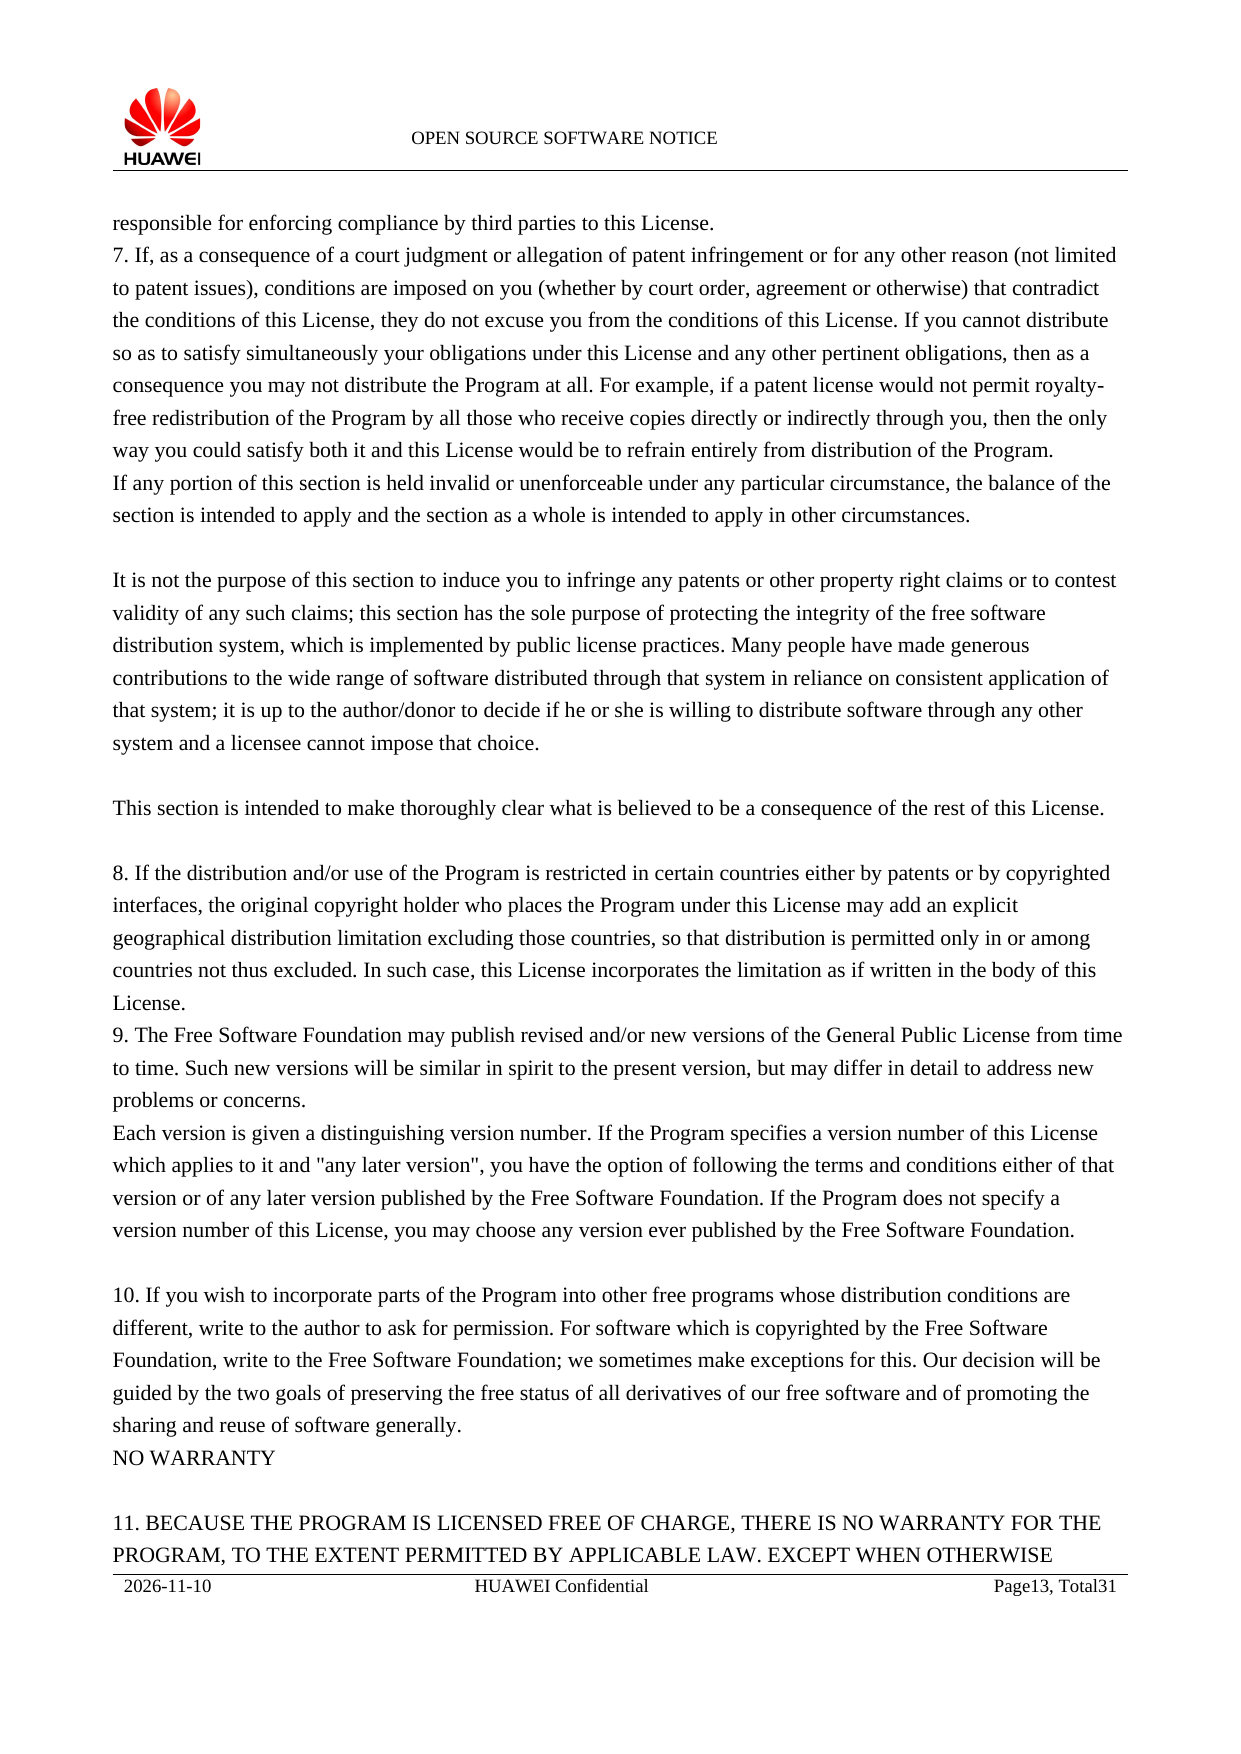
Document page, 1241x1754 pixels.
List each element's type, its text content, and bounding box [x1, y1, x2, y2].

picture [124, 88, 201, 165]
